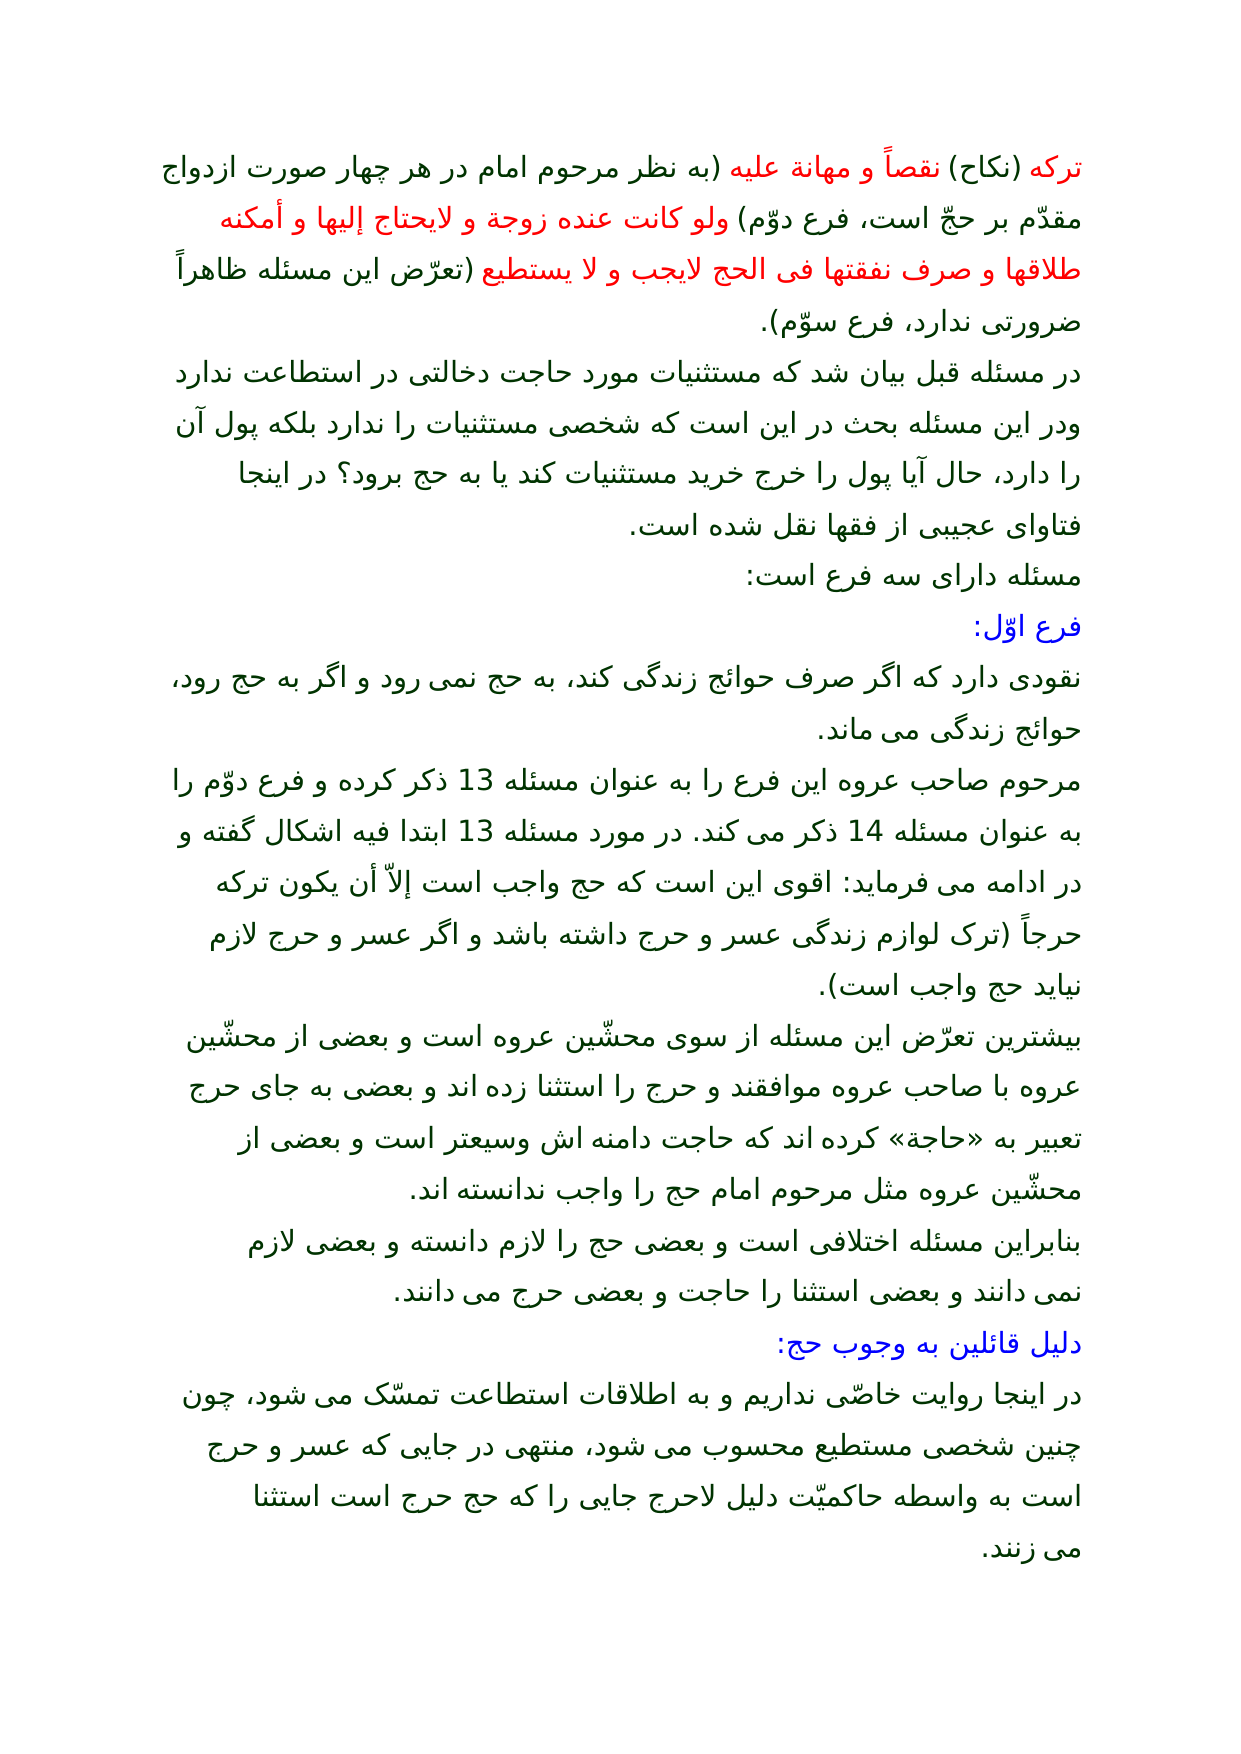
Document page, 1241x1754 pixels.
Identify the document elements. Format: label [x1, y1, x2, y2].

text [158, 150, 1082, 1565]
